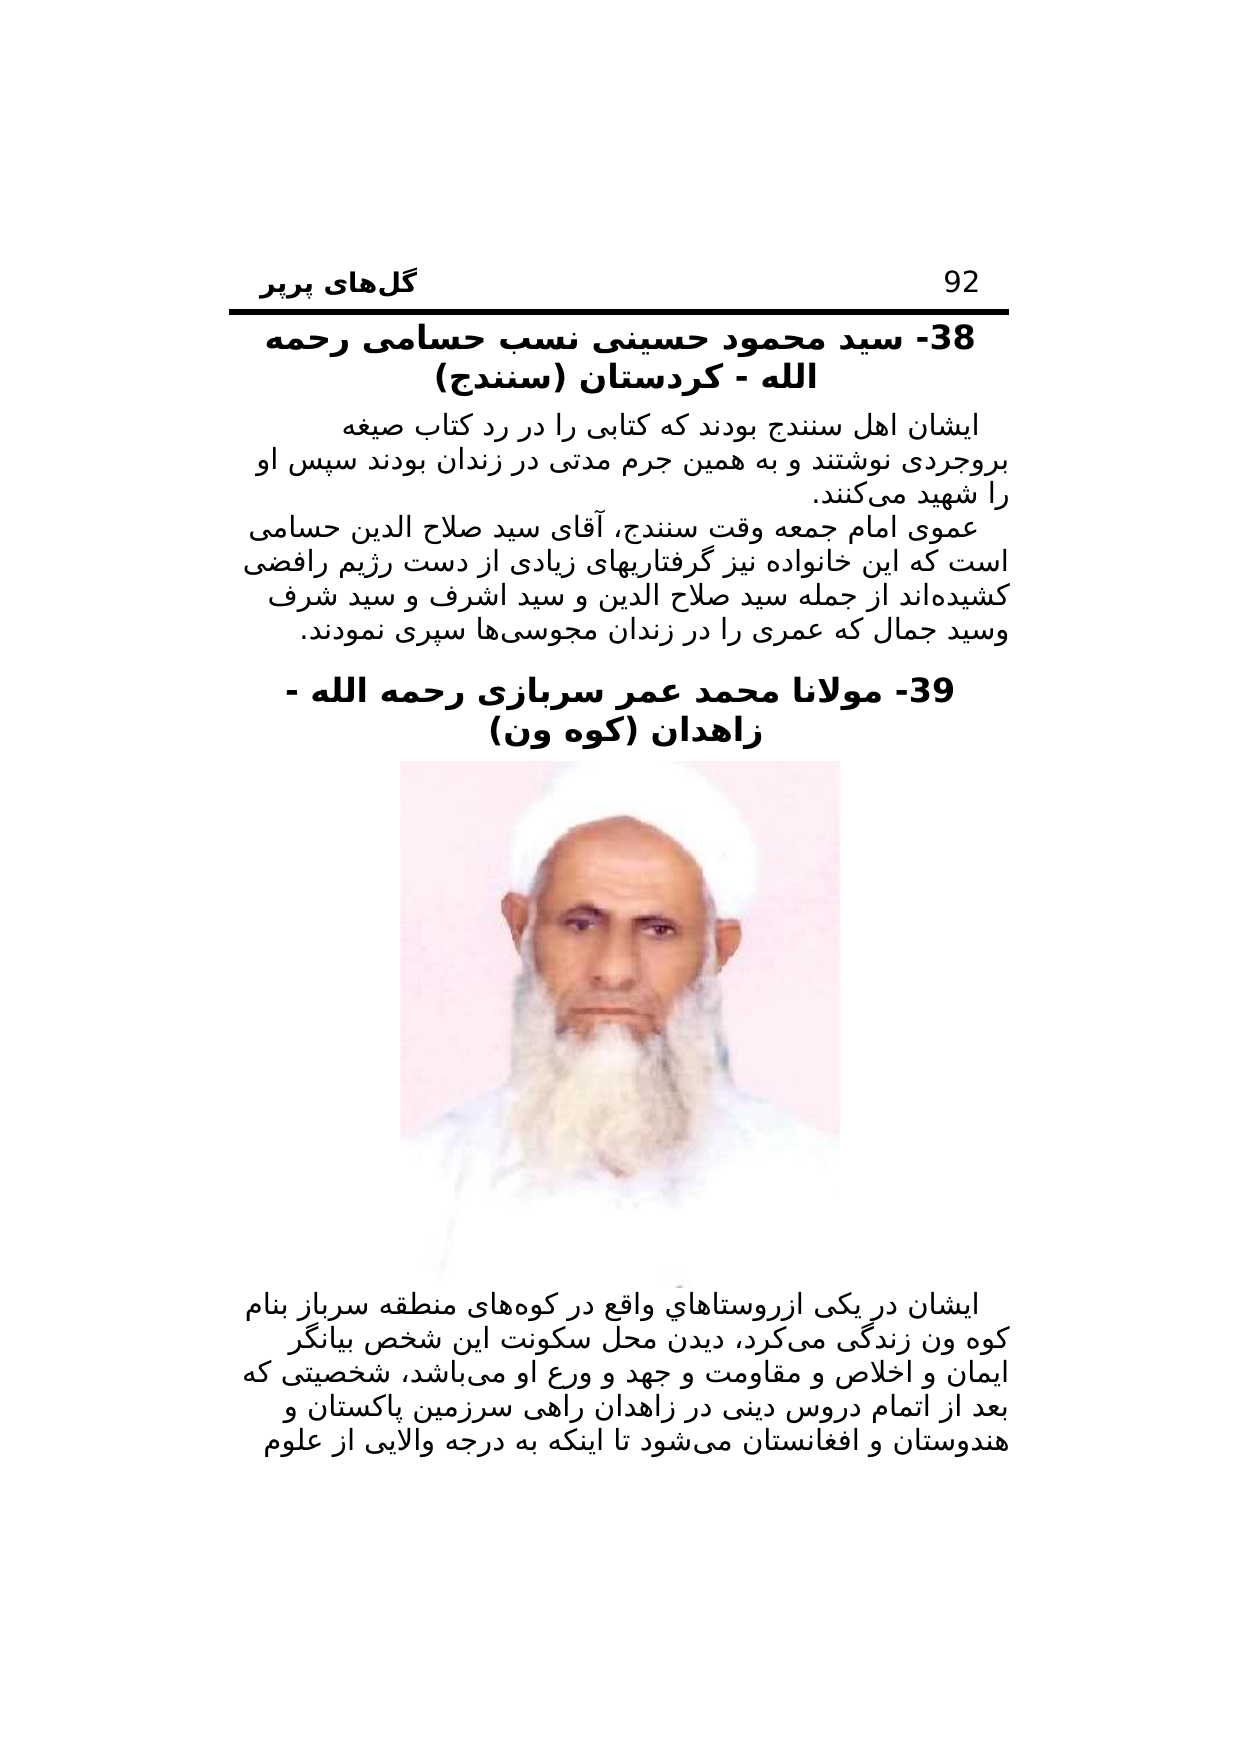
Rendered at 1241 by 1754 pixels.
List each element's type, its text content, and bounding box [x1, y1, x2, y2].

text 38- سید محمود حسینی نسب حسامی رحمه الله - کردستان (سنندج) [230, 318, 1010, 396]
text ایشان اهل سنندج بودند که کتابی را در رد کتاب صیغه بروجردی نوشتند و به همین جرم مدتی در زندان بودند سپس او را شهید می‌کنند. [230, 409, 1010, 511]
text 39- مولانا محمد عمر سربازی رحمه الله - زاهدان (کوه ون) [230, 671, 1010, 749]
picture [400, 761, 840, 1288]
text عموی امام جمعه وقت سنندج، آقای سید صلاح الدین حسامی است که این خانواده نیز گرفتاریهای زیادی از دست رژیم رافضی کشیده‌اند از جمله سید صلاح الدین و سید اشرف و سید شرف وسید جمال که عمری را در زندان مجوسی‌ها سپری نمودند. [230, 511, 1010, 646]
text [230, 1287, 1010, 1457]
